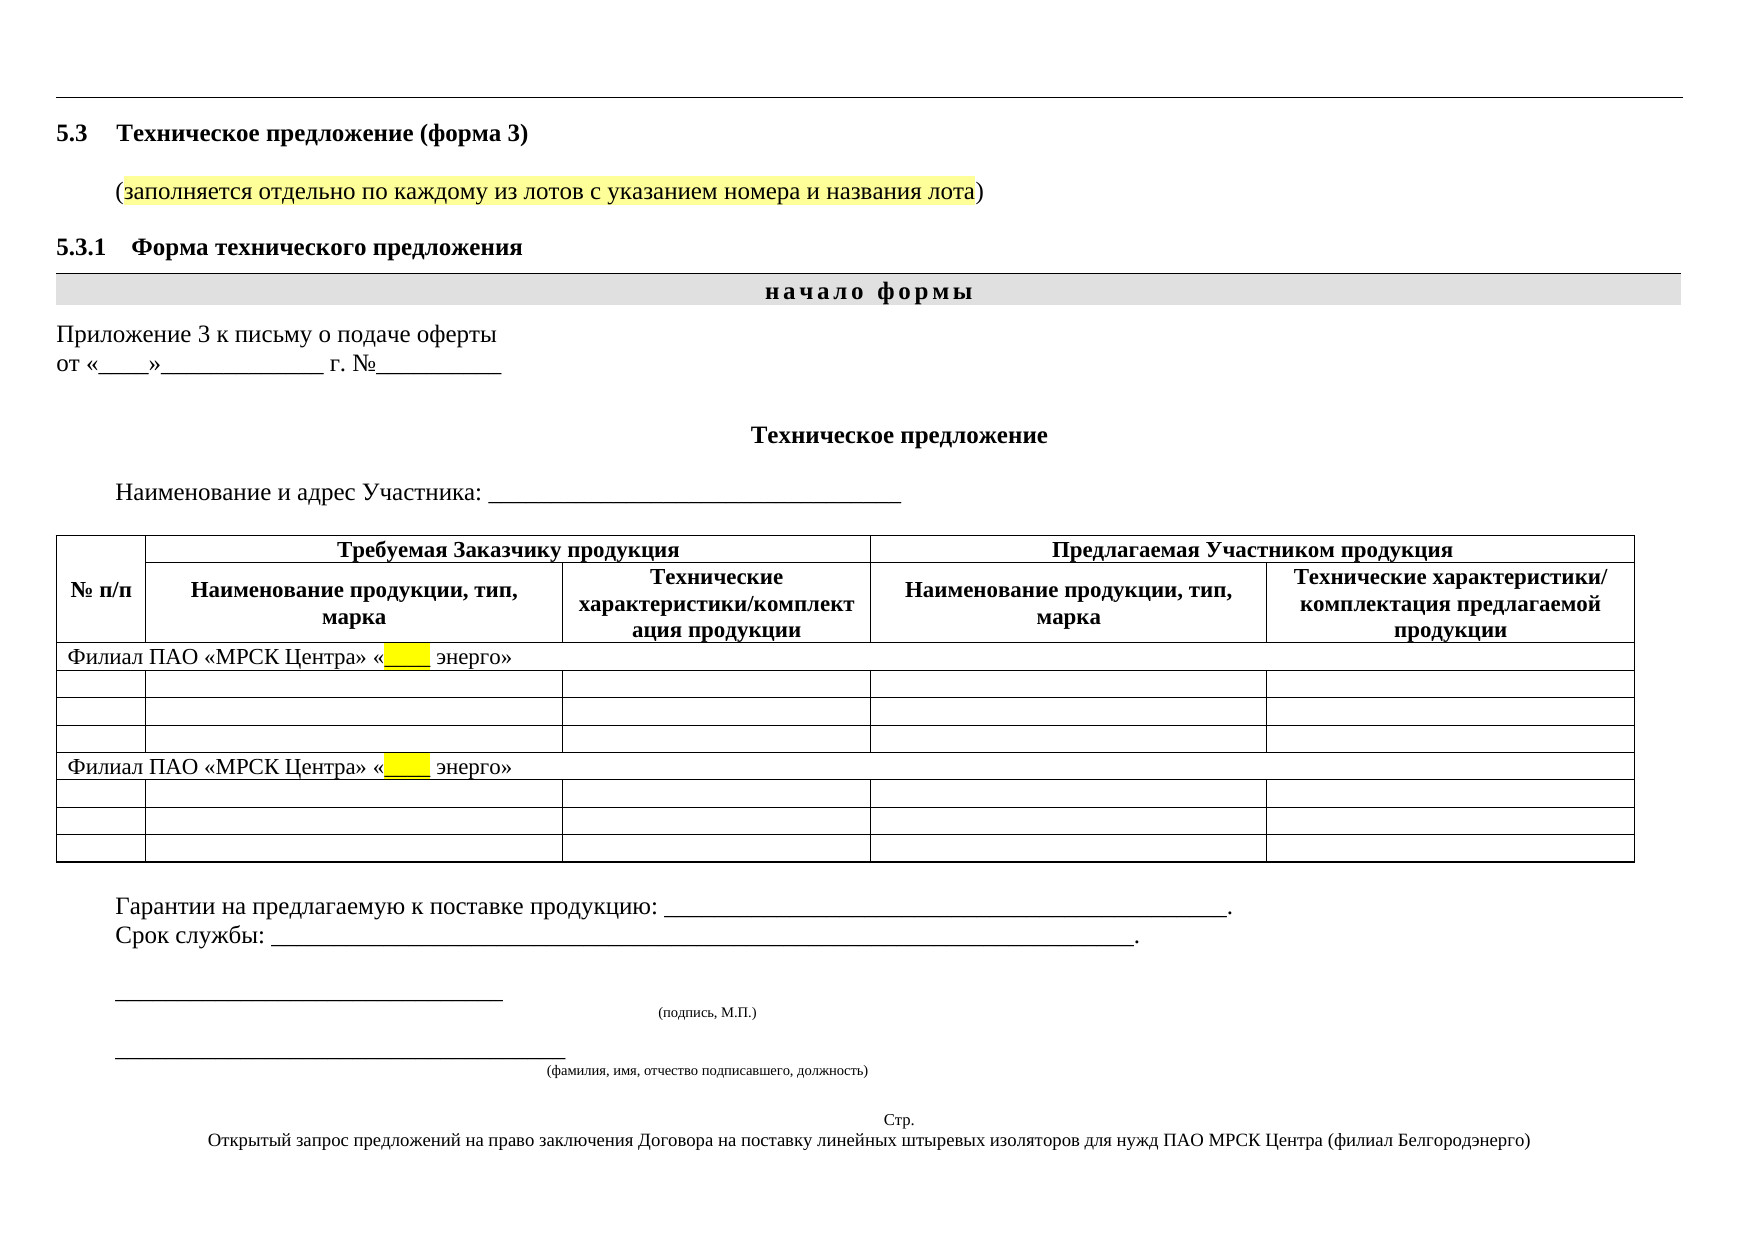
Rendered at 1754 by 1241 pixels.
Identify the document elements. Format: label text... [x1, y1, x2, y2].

table_cell [1267, 698, 1634, 724]
table_cell [146, 808, 562, 834]
text Срок службы: _____________________________________________________________________. [56, 920, 1683, 949]
table_cell [1267, 835, 1634, 861]
table_cell [146, 726, 562, 752]
table_cell [57, 726, 145, 752]
text Приложение 3 к письму о подаче оферты от «____»_____________ г. №__________ [56, 319, 1683, 377]
table_cell Технические характеристики/ комплектация предлагаемой продукции [1267, 563, 1634, 642]
subtitle Форма технического предложения [56, 232, 1683, 260]
table_cell Филиал ПАО «МРСК Центра» «____ энерго» [57, 643, 384, 670]
table_header № п/п [57, 536, 145, 642]
table_cell Филиал ПАО «МРСК Центра» «____ энерго» [57, 753, 384, 779]
table_cell [871, 698, 1266, 724]
table_cell Наименование продукции, тип, марка [146, 563, 562, 642]
text Наименование и адрес Участника: _________________________________ [56, 477, 1683, 506]
table_cell [871, 780, 1266, 807]
table_cell [563, 698, 870, 724]
table_cell Филиал ПАО «МРСК Центра» «____ энерго» [430, 643, 1634, 670]
table_cell Наименование продукции, тип, марка [871, 563, 1266, 642]
table_cell [1267, 780, 1634, 807]
table_cell [57, 808, 145, 834]
table_cell [563, 671, 870, 697]
table_cell [563, 808, 870, 834]
table_cell [871, 671, 1266, 697]
table_cell [1267, 726, 1634, 752]
table_cell [563, 780, 870, 807]
table_cell [871, 726, 1266, 752]
table_cell Филиал ПАО «МРСК Центра» «____ энерго» [430, 753, 1634, 779]
table_cell [1267, 671, 1634, 697]
table_cell [57, 835, 145, 861]
table_cell [563, 835, 870, 861]
text (заполняется отдельно по каждому из лотов с указанием номера и названия лота) [975, 176, 1683, 205]
table_cell [146, 780, 562, 807]
table_cell [871, 808, 1266, 834]
table_header Требуемая Заказчику продукция [146, 536, 870, 562]
subtitle Техническое предложение (форма 3) [56, 118, 1683, 147]
text (подпись, М.П.) [56, 1004, 1299, 1033]
table_cell [57, 671, 145, 697]
text Техническое предложение [56, 420, 1683, 448]
table_cell [57, 780, 145, 807]
text (фамилия, имя, отчество подписавшего, должность) [56, 1061, 1299, 1090]
text _______________________________ [56, 975, 1683, 1004]
table_cell [146, 671, 562, 697]
text Гарантии на предлагаемую к поставке продукцию: _____________________________________________. [56, 891, 1683, 920]
table_cell [1267, 808, 1634, 834]
text начало формы [56, 274, 1681, 305]
table_cell [146, 835, 562, 861]
table_cell [871, 835, 1266, 861]
table_cell [563, 726, 870, 752]
text ____________________________________ [56, 1033, 1683, 1061]
table_cell [57, 698, 145, 724]
table_header Предлагаемая Участником продукция [871, 536, 1634, 562]
table_cell Технические характеристики/комплектация продукции [563, 563, 870, 642]
table_cell [146, 698, 562, 724]
